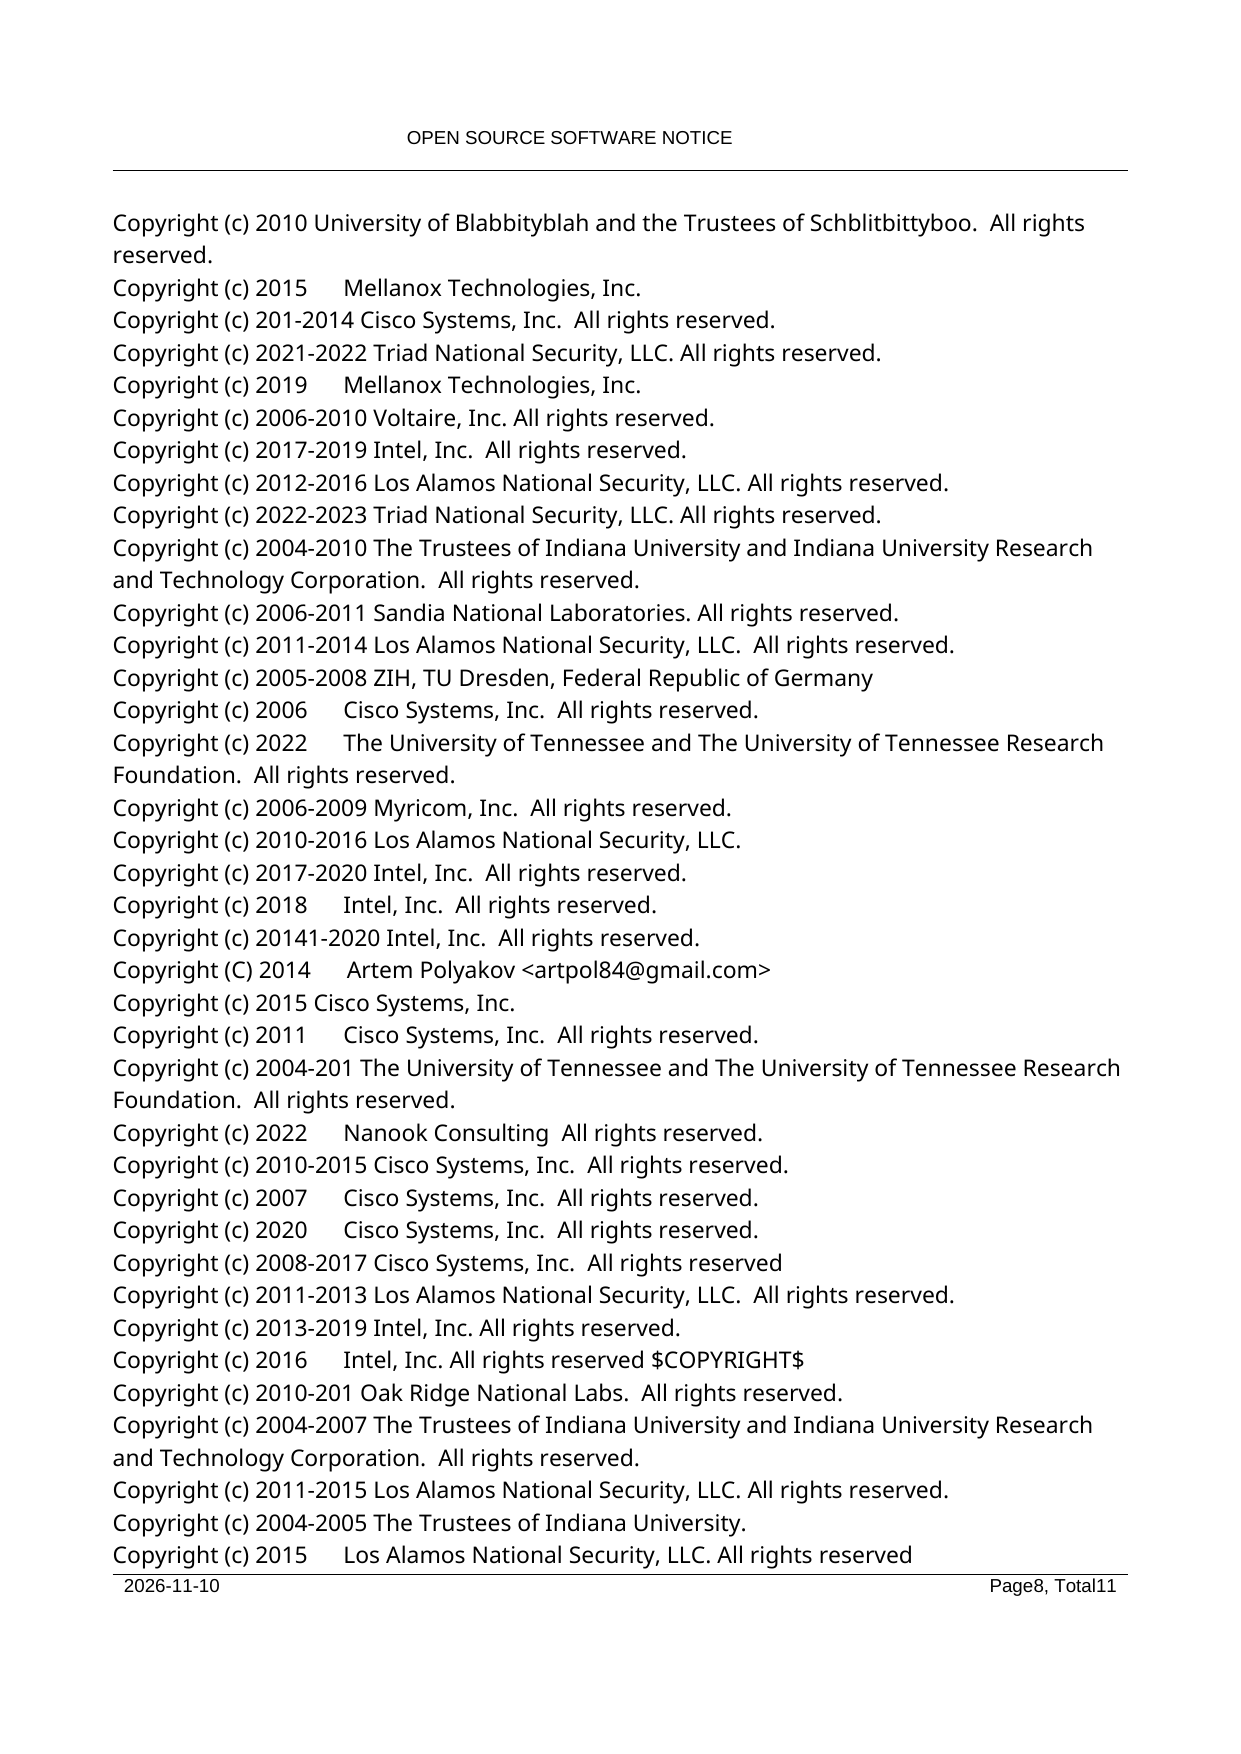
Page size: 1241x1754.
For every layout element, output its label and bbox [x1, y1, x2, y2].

text [112, 206, 1128, 1571]
